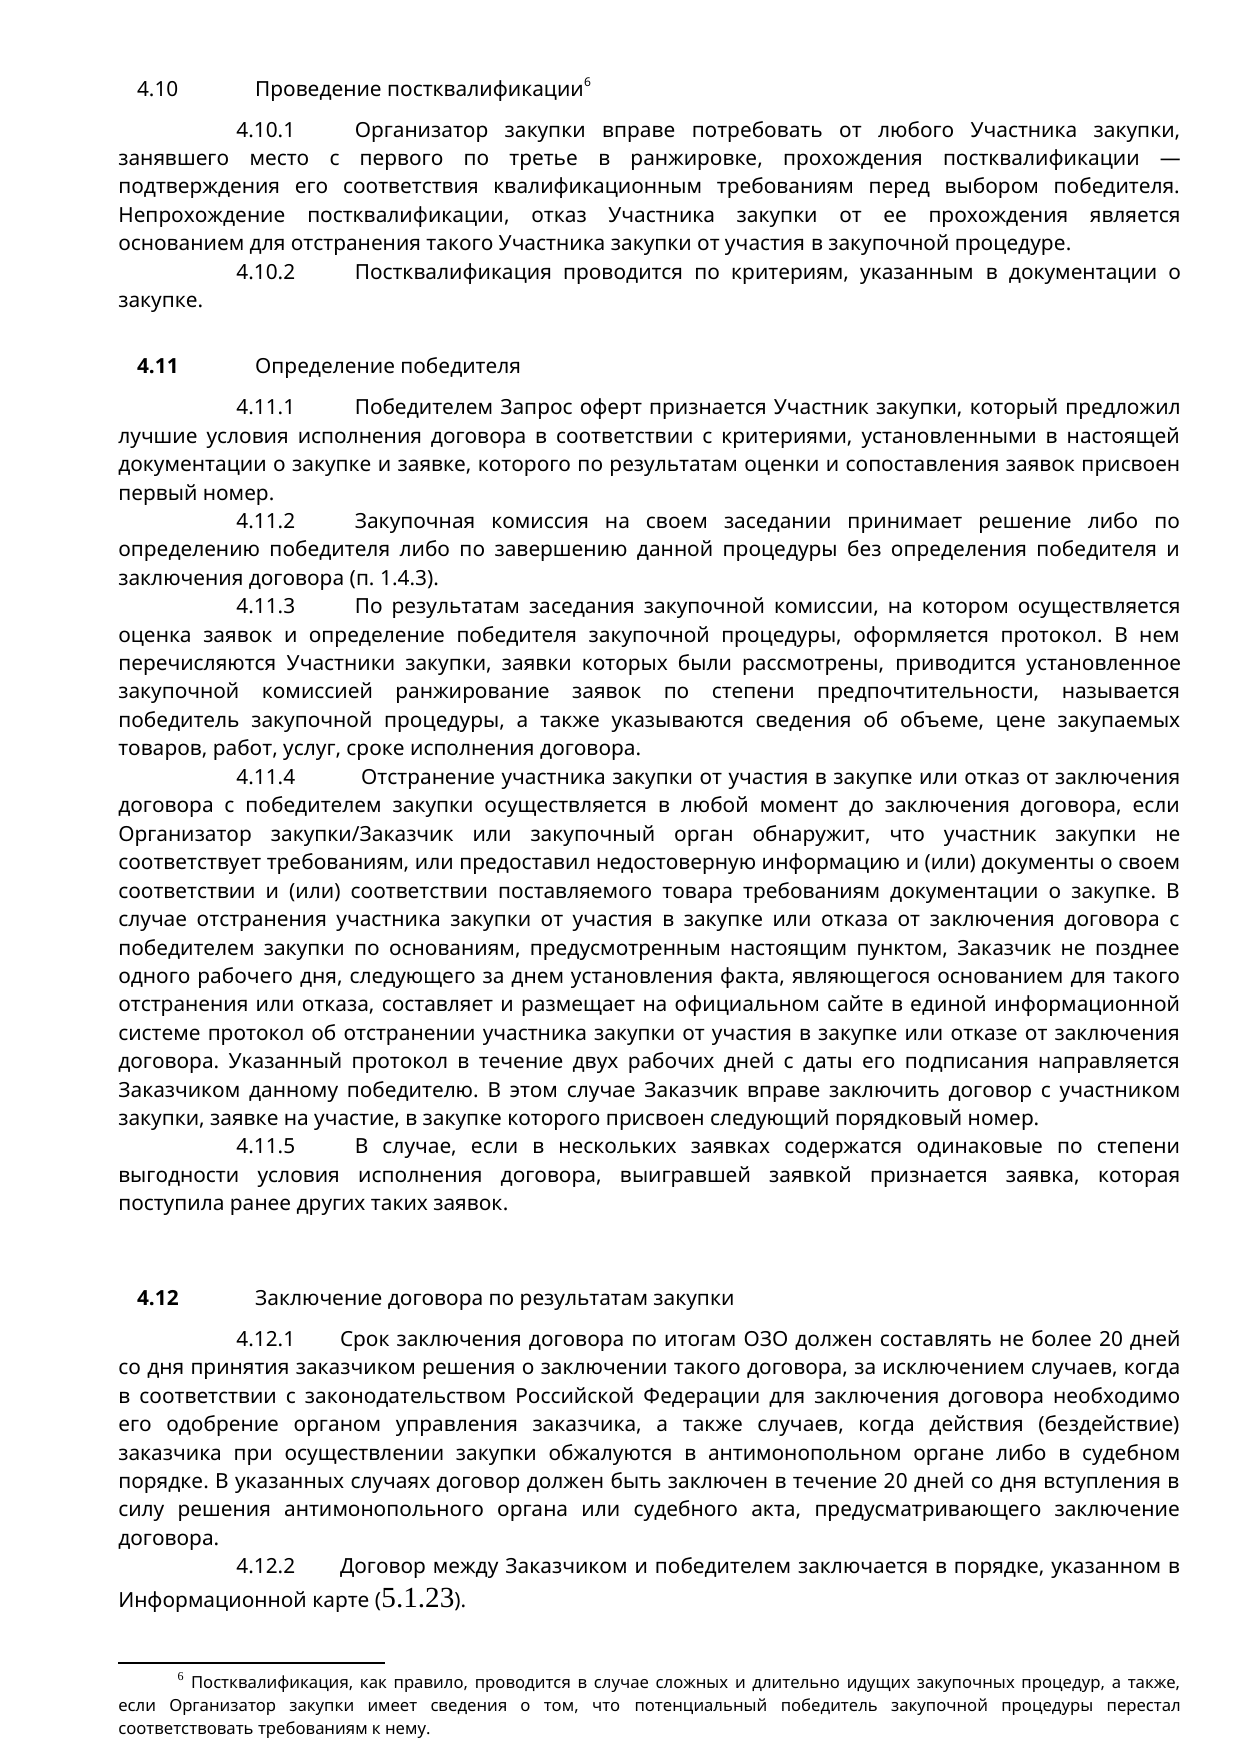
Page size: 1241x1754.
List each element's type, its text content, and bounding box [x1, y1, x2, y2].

list Договор между Заказчиком и победителем заключается в порядке, указанном в Информационной карте (5.1.23). [118, 1551, 1181, 1613]
list Отстранение участника закупки от участия в закупке или отказ от заключения договора с победителем закупки осуществляется в любой момент до заключения договора, если Организатор закупки/Заказчик или закупочный орган обнаружит, что участник закупки не соответствует требованиям, или предоставил недостоверную информацию и (или) документы о своем соответствии и (или) соответствии поставляемого товара требованиям документации о закупке. В случае отстранения участника закупки от участия в закупке или отказа от заключения договора с победителем закупки по основаниям, предусмотренным настоящим пунктом, Заказчик не позднее одного рабочего дня, следующего за днем установления факта, являющегося основанием для такого отстранения или отказа, составляет и размещает на официальном сайте в единой информационной системе протокол об отстранении участника закупки от участия в закупке или отказе от заключения договора. Указанный протокол в течение двух рабочих дней с даты его подписания направляется Заказчиком данному победителю. В этом случае Заказчик вправе заключить договор с участником закупки, заявке на участие, в закупке которого присвоен следующий порядковый номер. [118, 762, 1181, 1132]
subtitle Проведение постквалификации [137, 74, 1181, 102]
list По результатам заседания закупочной комиссии, на котором осуществляется оценка заявок и определение победителя закупочной процедуры, оформляется протокол. В нем перечисляются Участники закупки, заявки которых были рассмотрены, приводится установленное закупочной комиссией ранжирование заявок по степени предпочтительности, называется победитель закупочной процедуры, а также указываются сведения об объеме, цене закупаемых товаров, работ, услуг, сроке исполнения договора. [118, 591, 1181, 762]
subtitle Заключение договора по результатам закупки [137, 1283, 1181, 1311]
subtitle Определение победителя [137, 351, 1181, 380]
list Закупочная комиссия на своем заседании принимает решение либо по определению победителя либо по завершению данной процедуры без определения победителя и заключения договора (п. 1.4.3). [118, 506, 1181, 591]
list В случае, если в нескольких заявках содержатся одинаковые по степени выгодности условия исполнения договора, выигравшей заявкой признается заявка, которая поступила ранее других таких заявок. [118, 1132, 1181, 1217]
list Организатор закупки вправе потребовать от любого Участника закупки, занявшего место с первого по третье в ранжировке, прохождения постквалификации — подтверждения его соответствия квалификационным требованиям перед выбором победителя. Непрохождение постквалификации, отказ Участника закупки от ее прохождения является основанием для отстранения такого Участника закупки от участия в закупочной процедуре. [118, 115, 1181, 257]
list Победителем Запрос оферт признается Участник закупки, который предложил лучшие условия исполнения договора в соответствии с критериями, установленными в настоящей документации о закупке и заявке, которого по результатам оценки и сопоставления заявок присвоен первый номер. [118, 392, 1181, 506]
list Постквалификация проводится по критериям, указанным в документации о закупке. [118, 257, 1181, 314]
list Срок заключения договора по итогам ОЗО должен составлять не более 20 дней со дня принятия заказчиком решения о заключении такого договора, за исключением случаев, когда в соответствии с законодательством Российской Федерации для заключения договора необходимо его одобрение органом управления заказчика, а также случаев, когда действия (бездействие) заказчика при осуществлении закупки обжалуются в антимонопольном органе либо в судебном порядке. В указанных случаях договор должен быть заключен в течение 20 дней со дня вступления в силу решения антимонопольного органа или судебного акта, предусматривающего заключение договора. [118, 1324, 1181, 1551]
